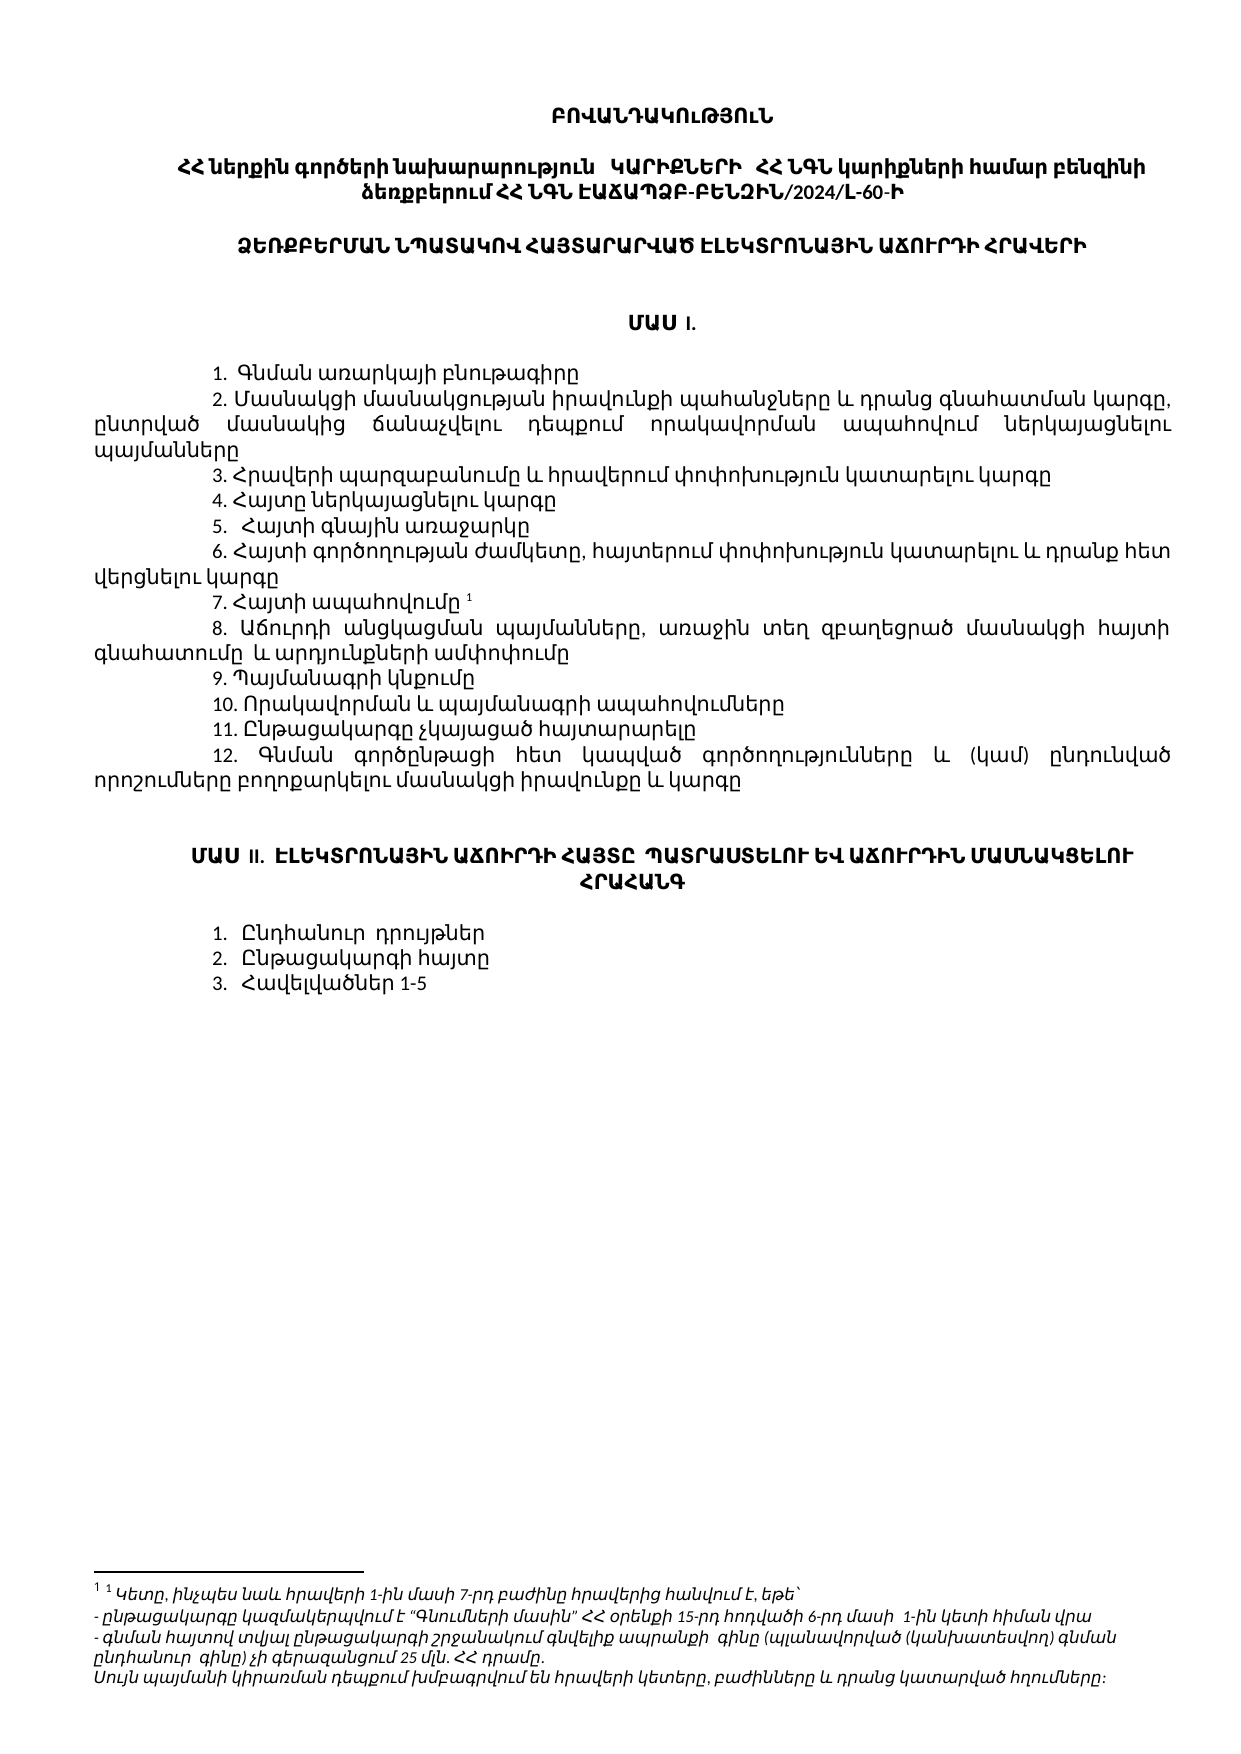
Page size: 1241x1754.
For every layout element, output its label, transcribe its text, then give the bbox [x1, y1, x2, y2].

text 4. Հայտը ներկայացնելու կարգը [94, 488, 1171, 513]
text ՀՀ ներքին գործերի նախարարություն ԿԱՐԻՔՆԵՐԻ ՀՀ ՆԳՆ կարիքների համար բենզինի ձեռքբերում ՀՀ ՆԳՆ ԷԱՃԱՊՁԲ-ԲԵՆԶԻՆ/2024/Լ-60-Ի [94, 154, 1171, 205]
text 6. Հայտի գործողության ժամկետը, հայտերում փոփոխություն կատարելու և դրանք հետ վերցնելու կարգը [94, 538, 1171, 589]
text ՁԵՌՔԲԵՐՄԱՆ ՆՊԱՏԱԿՈՎ ՀԱՅՏԱՐԱՐՎԱԾ ԷԼԵԿՏՐՈՆԱՅԻՆ ԱՃՈՒՐԴԻ ՀՐԱՎԵՐԻ [94, 233, 1171, 259]
text 2. Մասնակցի մասնակցության իրավունքի պահանջները և դրանց գնահատման կարգը, ընտրված մասնակից ճանաչվելու դեպքում որակավորման ապահովում ներկայացնելու պայմանները [94, 386, 1171, 462]
text 5. Հայտի գնային առաջարկը [94, 513, 1171, 538]
text 3. Հրավերի պարզաբանումը և հրավերում փոփոխություն կատարելու կարգը [94, 462, 1171, 488]
text ԲՈՎԱՆԴԱԿՈւԹՅՈւՆ [94, 103, 1171, 128]
text 10. Որակավորման և պայմանագրի ապահովումները [94, 691, 1171, 716]
text 11. Ընթացակարգը չկայացած հայտարարելը [94, 716, 1171, 742]
text 1. Գնման առարկայի բնութագիրը [94, 361, 1171, 386]
text ՄԱՍ I. [94, 310, 1171, 335]
text 9. Պայմանագրի կնքումը [94, 666, 1171, 691]
text 7. Հայտի ապահովումը 1 [94, 589, 1171, 615]
text 12. Գնման գործընթացի հետ կապված գործողությունները և (կամ) ընդունված որոշումները բողոքարկելու մասնակցի իրավունքը և կարգը [94, 742, 1171, 793]
text 8. Աճուրդի անցկացման պայմանները, առաջին տեղ զբաղեցրած մասնակցի հայտի գնահատումը և արդյունքների ամփոփումը [94, 615, 1171, 666]
text 2. Ընթացակարգի հայտը [94, 945, 1171, 971]
text 1. Ընդհանուր դրույթներ [94, 920, 1171, 945]
text ՄԱՍ II. ԷԼԵԿՏՐՈՆԱՅԻՆ ԱՃՈԻՐԴԻ ՀԱՅՏԸ ՊԱՏՐԱՍՏԵԼՈՒ ԵՎ ԱՃՈՒՐԴԻՆ ՄԱՍՆԱԿՑԵԼՈՒ ՀՐԱՀԱՆԳ [94, 843, 1171, 894]
text 3. Հավելվածներ 1-5 [94, 971, 1171, 996]
